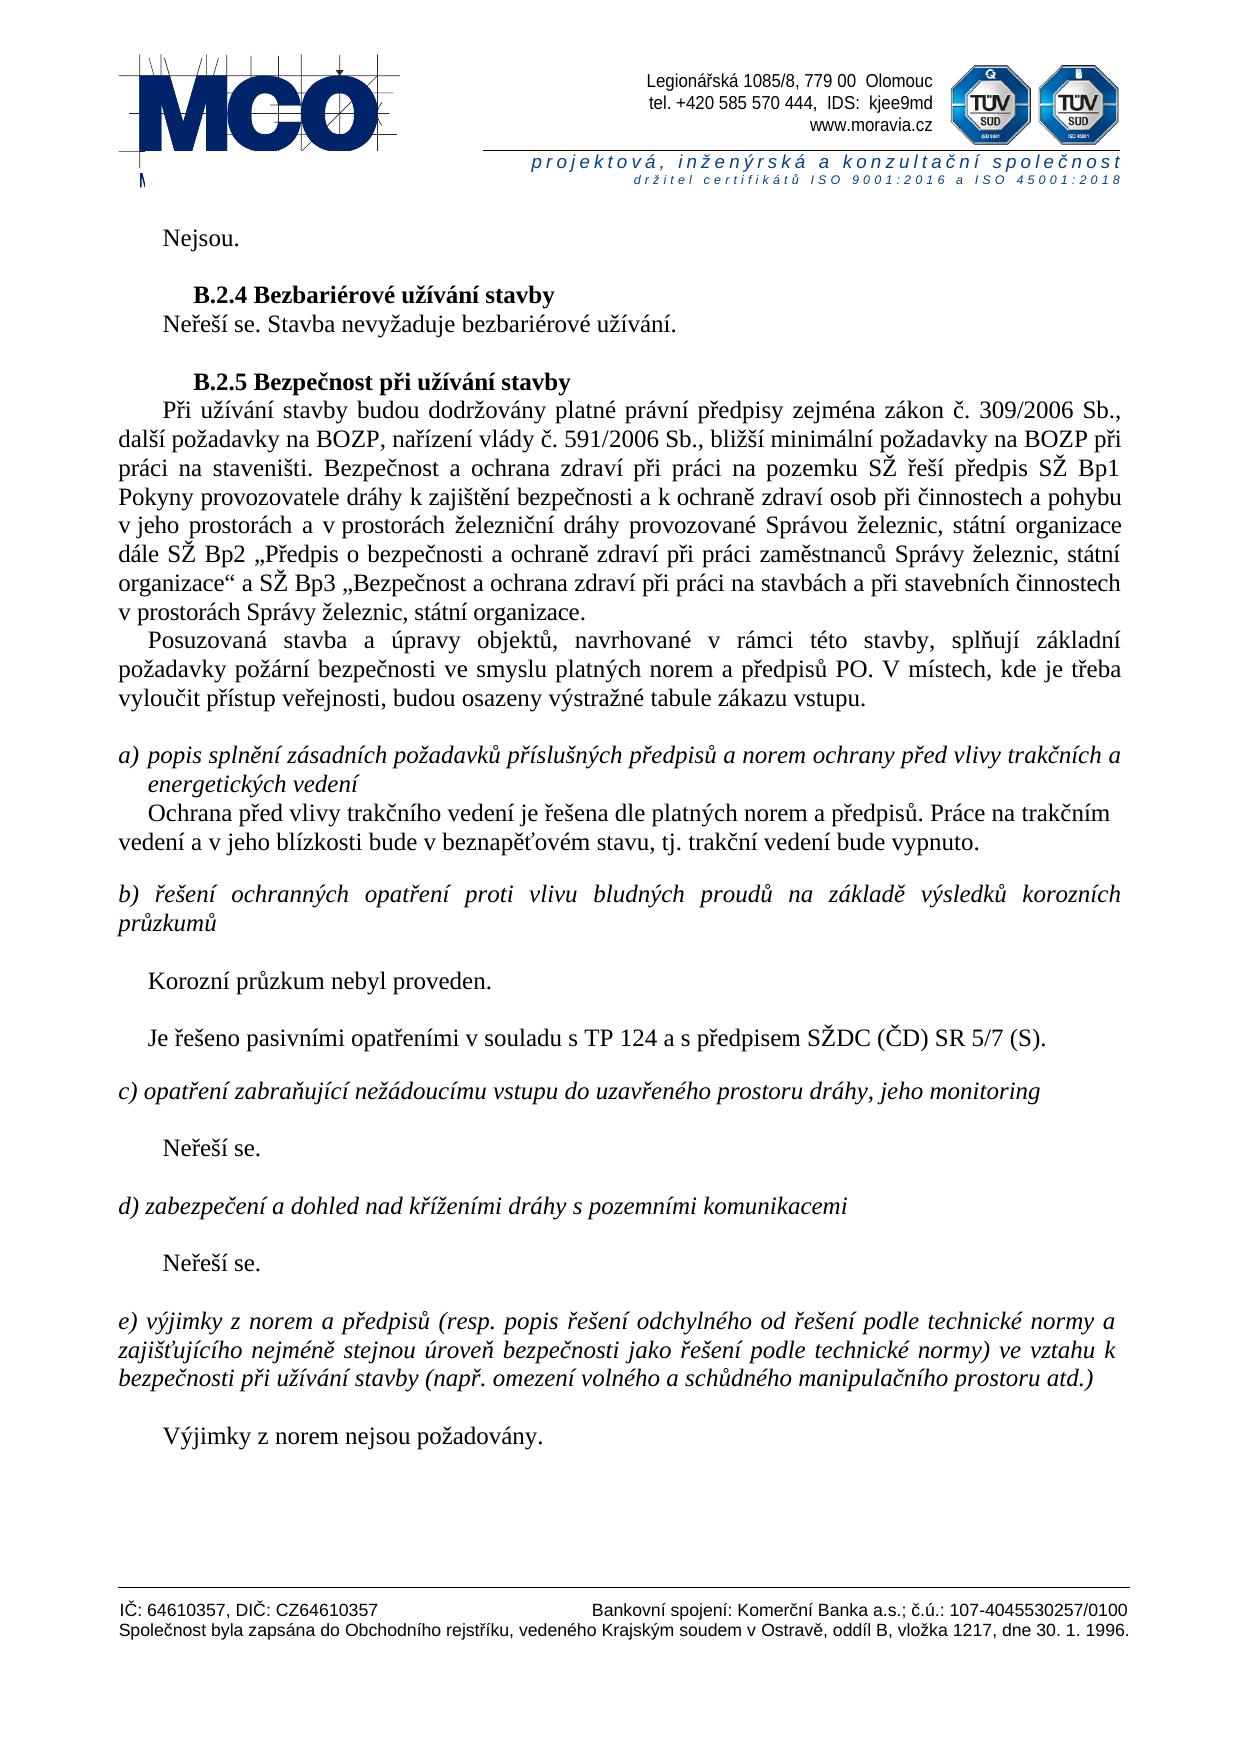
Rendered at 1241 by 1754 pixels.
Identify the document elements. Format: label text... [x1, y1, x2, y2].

list popis splnění zásadních požadavků příslušných předpisů a norem ochrany před vlivy trakčních a energetických vedení [118, 740, 1122, 798]
text Neřeší se. [118, 1133, 1117, 1162]
text Korozní průzkum nebyl proveden. [118, 966, 1122, 994]
picture [948, 62, 1121, 147]
text Nejsou. [118, 223, 1122, 252]
text d) zabezpečení a dohled nad kříženími dráhy s pozemními komunikacemi [118, 1191, 1117, 1220]
text Výjimky z norem nejsou požadovány. [118, 1421, 1117, 1450]
text Posuzovaná stavba a úpravy objektů, navrhované v rámci této stavby, splňují základní požadavky požární bezpečnosti ve smyslu platných norem a předpisů PO. V místech, kde je třeba vyloučit přístup veřejnosti, budou osazeny výstražné tabule zákazu vstupu. [118, 625, 1122, 712]
text Neřeší se. Stavba nevyžaduje bezbariérové užívání. [118, 309, 1122, 338]
subtitle B.2.4 Bezbariérové užívání stavby [193, 280, 1122, 309]
text e) výjimky z norem a předpisů (resp. popis řešení odchylného od řešení podle technické normy a zajišťujícího nejméně stejnou úroveň bezpečnosti jako řešení podle technické normy) ve vztahu k bezpečnosti při užívání stavby (např. omezení volného a schůdného manipulačního prostoru atd.) [118, 1306, 1117, 1392]
text Neřeší se. [118, 1248, 1117, 1277]
subtitle B.2.5 Bezpečnost při užívání stavby [193, 367, 1122, 395]
text c) opatření zabraňující nežádoucímu vstupu do uzavřeného prostoru dráhy, jeho monitoring [118, 1076, 1117, 1105]
text Ochrana před vlivy trakčního vedení je řešena dle platných norem a předpisů. Práce na trakčním vedení a v jeho blízkosti bude v beznapěťovém stavu, tj. trakční vedení bude vypnuto. [118, 798, 1122, 855]
text Při užívání stavby budou dodržovány platné právní předpisy zejména zákon č. 309/2006 Sb., další požadavky na BOZP, nařízení vlády č. 591/2006 Sb., bližší minimální požadavky na BOZP při práci na staveništi. Bezpečnost a ochrana zdraví při práci na pozemku SŽ řeší předpis SŽ Bp1 Pokyny provozovatele dráhy k zajištění bezpečnosti a k ochraně zdraví osob při činnostech a pohybu v jeho prostorách a v prostorách železniční dráhy provozované Správou železnic, státní organizace dále SŽ Bp2 „Předpis o bezpečnosti a ochraně zdraví při práci zaměstnanců Správy železnic, státní organizace“ a SŽ Bp3 „Bezpečnost a ochrana zdraví při práci na stavbách a při stavebních činnostech v prostorách Správy železnic, státní organizace. [118, 395, 1122, 625]
text Je řešeno pasivními opatřeními v souladu s TP 124 a s předpisem SŽDC (ČD) SR 5/7 (S). [118, 1023, 1122, 1052]
text b) řešení ochranných opatření proti vlivu bludných proudů na základě výsledků korozních průzkumů [118, 879, 1122, 937]
